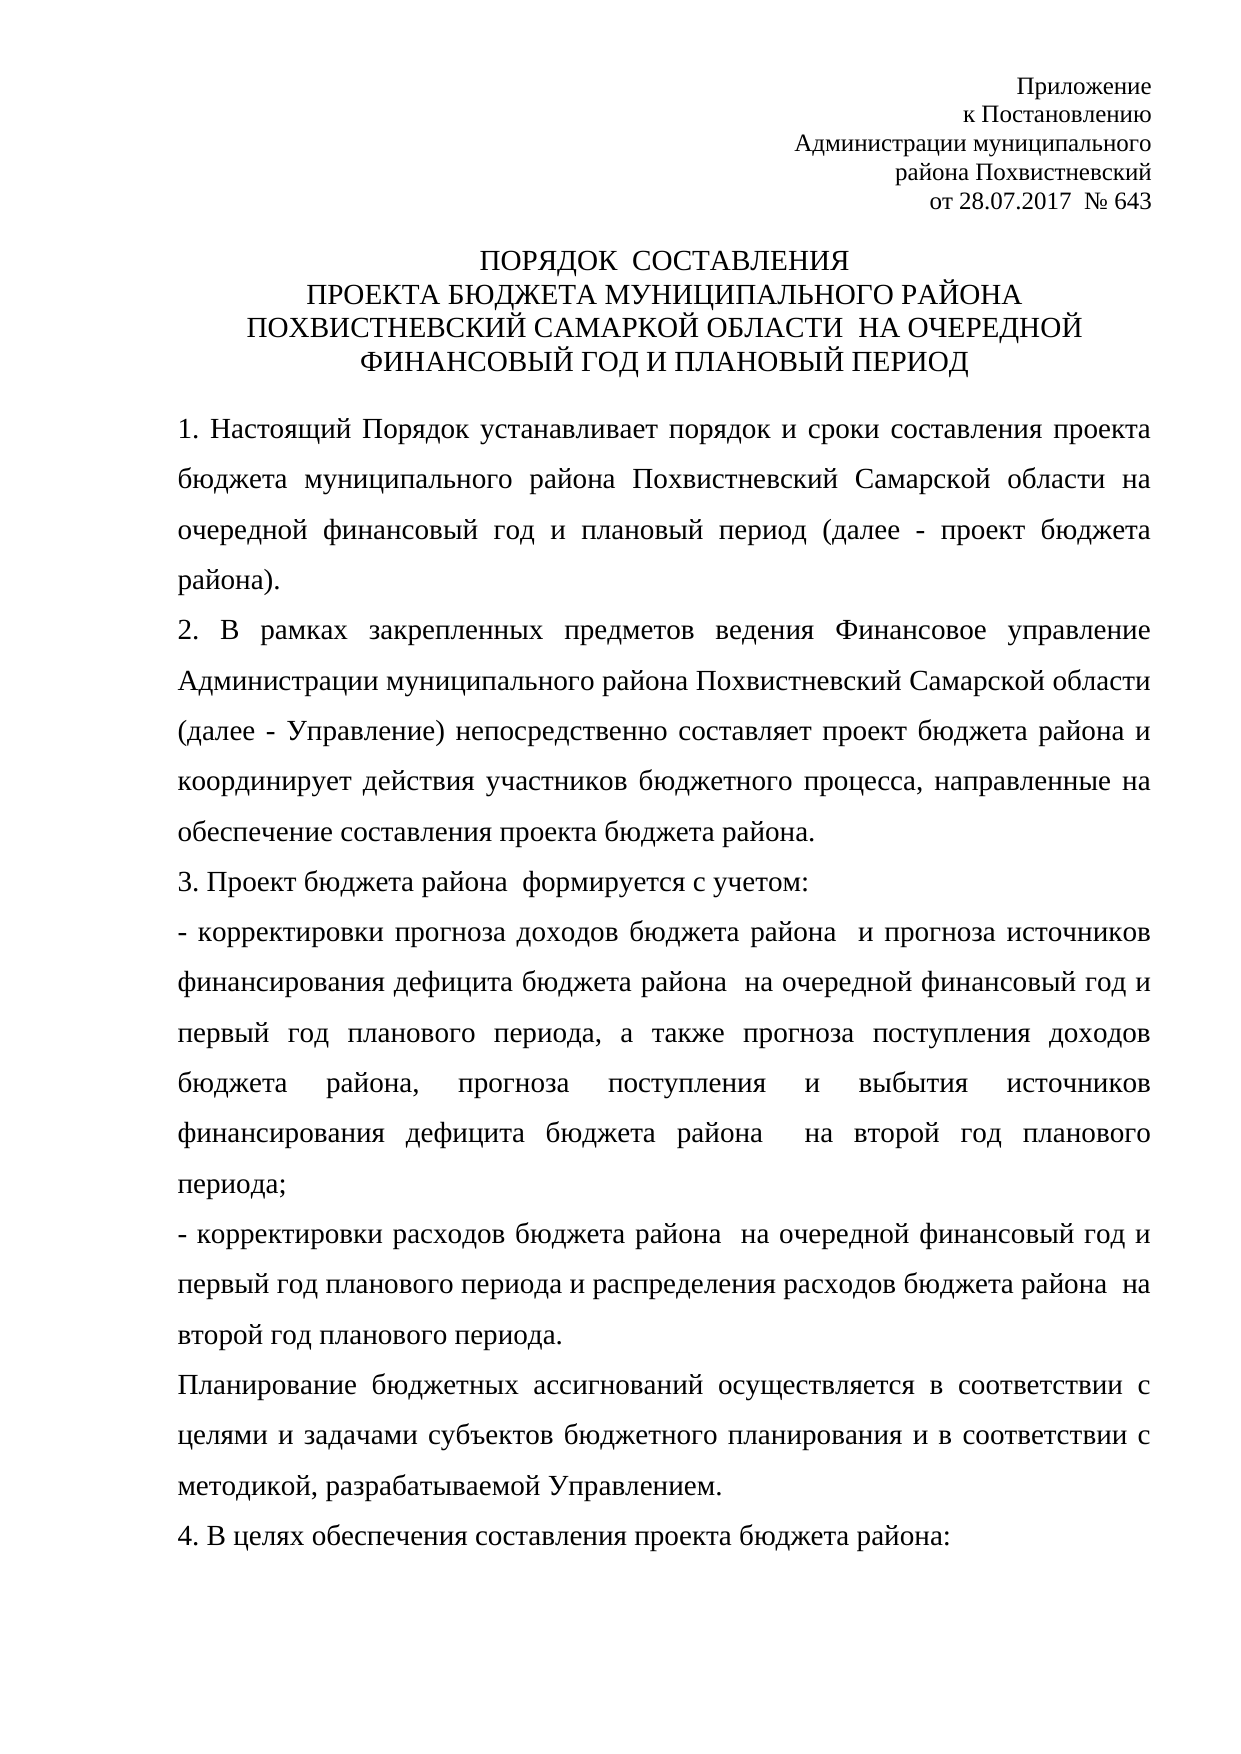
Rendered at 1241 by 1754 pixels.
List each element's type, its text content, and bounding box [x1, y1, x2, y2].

text Приложение [177, 71, 1152, 99]
text от 28.07.2017 № 643 [177, 186, 1152, 214]
text Планирование бюджетных ассигнований осуществляется в соответствии с целями и задачами субъектов бюджетного планирования и в соответствии с методикой, разрабатываемой Управлением. [177, 1367, 1152, 1501]
text 2. В рамках закрепленных предметов ведения Финансовое управление Администрации муниципального района Похвистневский Самарской области (далее - Управление) непосредственно составляет проект бюджета района и координирует действия участников бюджетного процесса, направленные на обеспечение составления проекта бюджета района. [177, 612, 1152, 847]
text - корректировки расходов бюджета района на очередной финансовый год и первый год планового периода и распределения расходов бюджета района на второй год планового периода. [177, 1216, 1152, 1350]
text ПРОЕКТА БЮДЖЕТА МУНИЦИПАЛЬНОГО РАЙОНА ПОХВИСТНЕВСКИЙ САМАРКОЙ ОБЛАСТИ НА ОЧЕРЕДНОЙ ФИНАНСОВЫЙ ГОД И ПЛАНОВЫЙ ПЕРИОД [177, 277, 1152, 377]
text 1. Настоящий Порядок устанавливает порядок и сроки составления проекта бюджета муниципального района Похвистневский Самарской области на очередной финансовый год и плановый период (далее - проект бюджета района). [177, 411, 1152, 596]
text 4. В целях обеспечения составления проекта бюджета района: [177, 1518, 1152, 1552]
text к Постановлению [177, 99, 1152, 128]
text - корректировки прогноза доходов бюджета района и прогноза источников финансирования дефицита бюджета района на очередной финансовый год и первый год планового периода, а также прогноза поступления доходов бюджета района, прогноза поступления и выбытия источников финансирования дефицита бюджета района на второй год планового периода; [177, 914, 1152, 1199]
text 3. Проект бюджета района формируется с учетом: [177, 864, 1152, 897]
text района Похвистневский [177, 157, 1152, 186]
text ПОРЯДОК СОСТАВЛЕНИЯ [177, 243, 1152, 277]
text Администрации муниципального [177, 128, 1152, 157]
